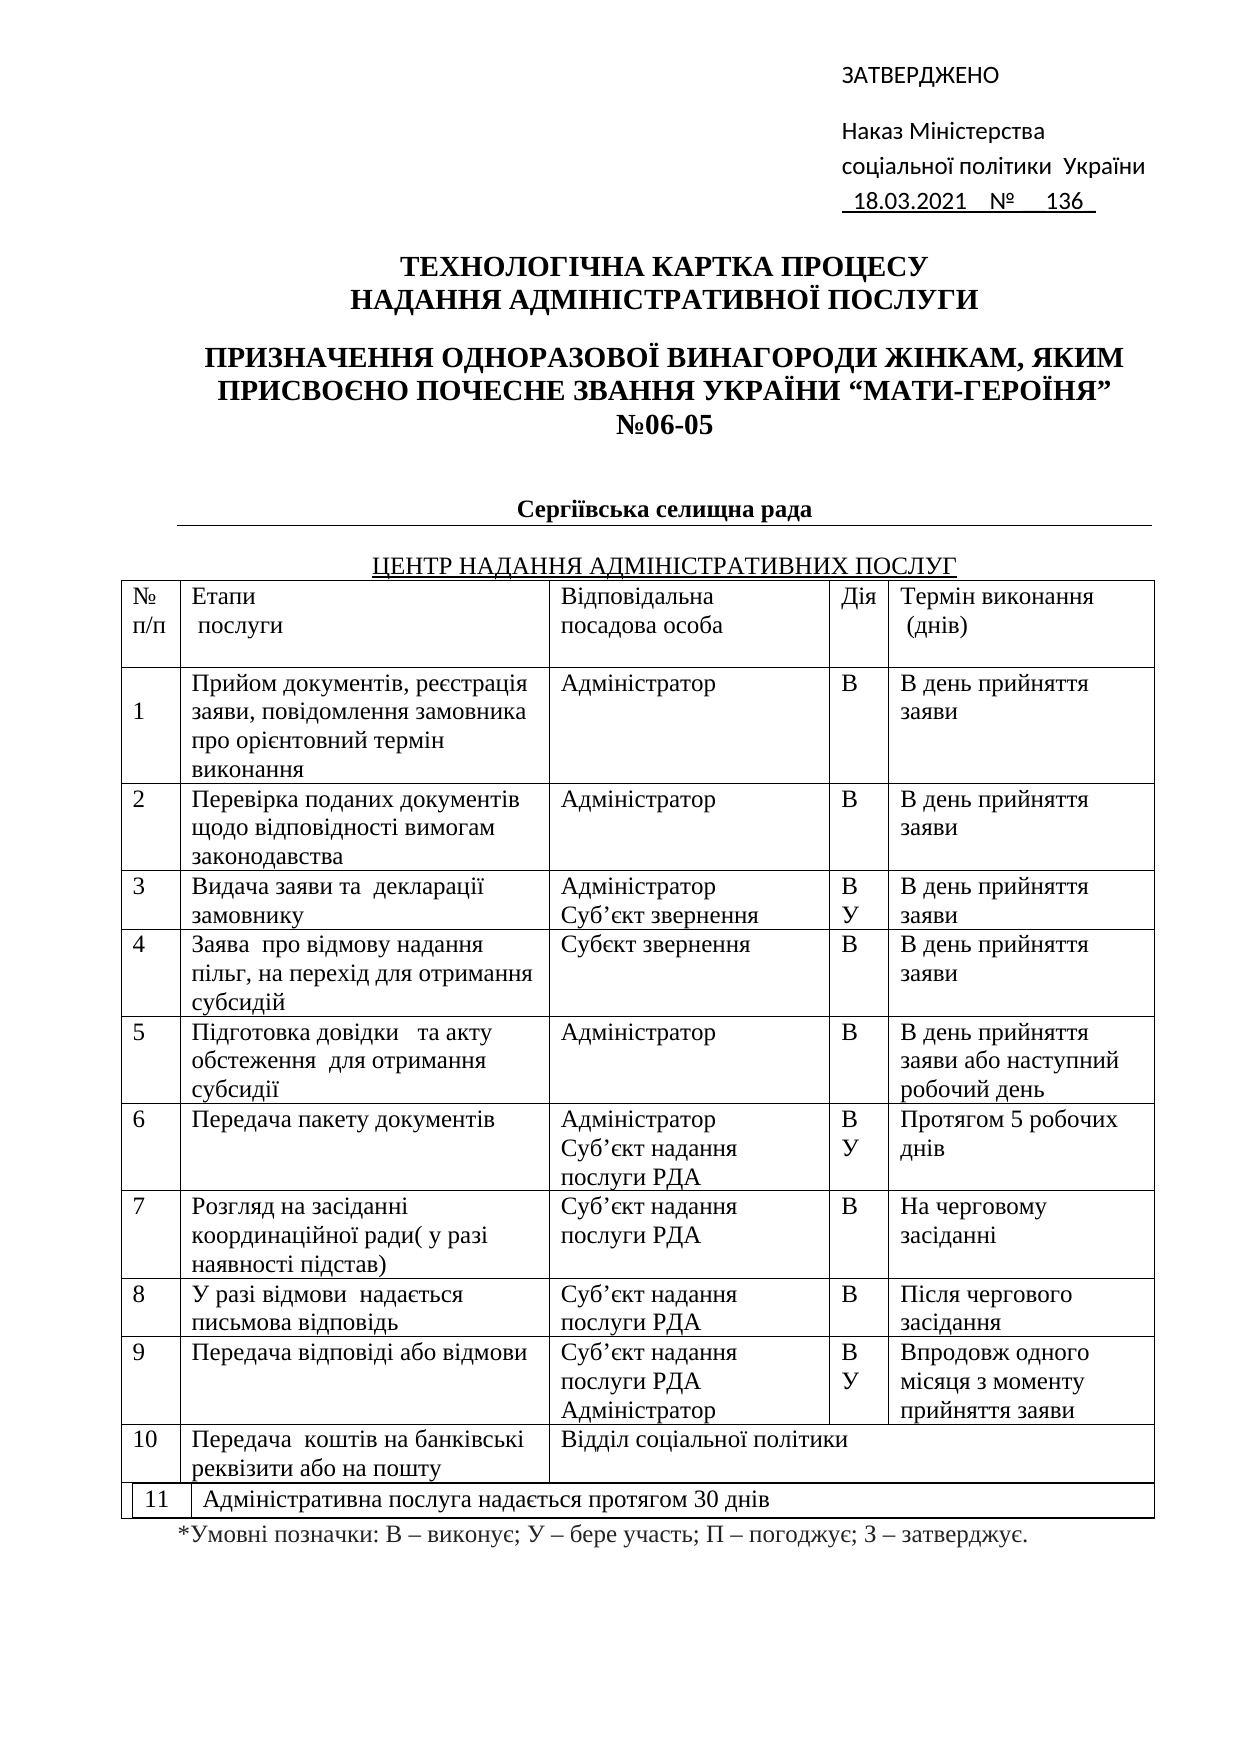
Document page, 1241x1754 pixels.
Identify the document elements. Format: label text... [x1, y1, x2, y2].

table_cell [133, 1484, 191, 1517]
text Сергіївська селищна рада [177, 494, 1152, 525]
table_cell В день прийняття заяви [889, 784, 1154, 870]
table_cell Адміністратор [550, 784, 829, 870]
table_cell 7 [122, 1191, 180, 1278]
table_cell [192, 1484, 1154, 1517]
table_cell 5 [122, 1017, 180, 1103]
table_cell Після чергового засідання [889, 1279, 1154, 1336]
table_cell Прийом документів, реєстрація заяви, повідомлення замовника про орієнтовний термін виконання [181, 668, 549, 783]
text 18.03.2021 № __136_ [842, 185, 1152, 216]
table_cell Субєкт звернення [550, 930, 829, 1016]
table_header № п/п [122, 581, 180, 667]
table_cell Протягом 5 робочих днів [889, 1104, 1154, 1190]
text ЦЕНТР НАДАННЯ АДМІНІСТРАТИВНИХ ПОСЛУГ [177, 551, 1152, 580]
table_cell В день прийняття заяви [889, 930, 1154, 1016]
table_cell В день прийняття заяви або наступний робочий день [889, 1017, 1154, 1103]
text ПРИЗНАЧЕННЯ ОДНОРАЗОВОЇ ВИНАГОРОДИ ЖІНКАМ, ЯКИМ ПРИСВОЄНО ПОЧЕСНЕ ЗВАННЯ УКРАЇНИ “МАТИ-ГЕРОЇНЯ” [177, 340, 1152, 407]
table_header Дія [830, 581, 888, 667]
table_cell 3 [122, 871, 180, 928]
table_cell [122, 1483, 132, 1518]
text НАДАННЯ АДМІНІСТРАТИВНОЇ ПОСЛУГИ [177, 282, 1152, 316]
table_header Відповідальна посадова особа [550, 581, 829, 667]
text *Умовні позначки: В – виконує; У – бере участь; П – погоджує; З – затверджує. [177, 1519, 1152, 1548]
table_cell В [830, 930, 888, 1016]
text Наказ Міністерства соціальної політики України [842, 115, 1152, 181]
table_cell 2 [122, 784, 180, 870]
table_header Термін виконання (днів) [889, 581, 1154, 667]
text ТЕХНОЛОГІЧНА КАРТКА ПРОЦЕСУ [177, 249, 1152, 282]
table_cell Суб’єкт надання послуги РДА Адміністратор [550, 1337, 829, 1423]
table_cell В [830, 668, 888, 783]
table_cell Передача коштів на банківські реквізити або на пошту [181, 1425, 549, 1482]
text ЗАТВЕРДЖЕНО [842, 59, 1152, 90]
table_cell Адміністратор Суб’єкт надання послуги РДА [550, 1104, 829, 1190]
table_cell Передача пакету документів [181, 1104, 549, 1190]
table_cell Видача заяви та декларації замовнику [181, 871, 549, 928]
table_cell Суб’єкт надання послуги РДА [550, 1191, 829, 1278]
table_cell Заява про відмову надання пільг, на перехід для отримання субсидій [181, 930, 549, 1016]
table_cell В [830, 1191, 888, 1278]
table_cell На черговому засіданні [889, 1191, 1154, 1278]
table_cell В У [830, 1337, 888, 1423]
table_cell В [830, 784, 888, 870]
table_cell 9 [122, 1337, 180, 1423]
table_cell Передача відповіді або відмови [181, 1337, 549, 1423]
table_cell В [830, 1017, 888, 1103]
table_cell В день прийняття заяви [889, 668, 1154, 783]
table_cell Перевірка поданих документів щодо відповідності вимогам законодавства [181, 784, 549, 870]
table_cell 1 [122, 668, 180, 783]
table_cell 6 [122, 1104, 180, 1190]
table_cell В день прийняття заяви [889, 871, 1154, 928]
table_cell 8 [122, 1279, 180, 1336]
table_cell В У [830, 1104, 888, 1190]
table_cell Відділ соціальної політики [550, 1425, 1154, 1482]
table_cell 4 [122, 930, 180, 1016]
table_cell Адміністратор Суб’єкт звернення [550, 871, 829, 928]
table_header Етапи послуги [181, 581, 549, 667]
table_cell Розгляд на засіданні координаційної ради( у разі наявності підстав) [181, 1191, 549, 1278]
table_cell В [830, 1279, 888, 1336]
table_cell Суб’єкт надання послуги РДА [550, 1279, 829, 1336]
table_cell Адміністратор [550, 1017, 829, 1103]
table_cell Підготовка довідки та акту обстеження для отримання субсидії [181, 1017, 549, 1103]
table_cell Впродовж одного місяця з моменту прийняття заяви [889, 1337, 1154, 1423]
table_cell 10 [122, 1425, 180, 1482]
table_cell В У [830, 871, 888, 928]
table_cell У разі відмови надається письмова відповідь [181, 1279, 549, 1336]
table_cell Адміністратор [550, 668, 829, 783]
text №06-05 [177, 407, 1152, 441]
